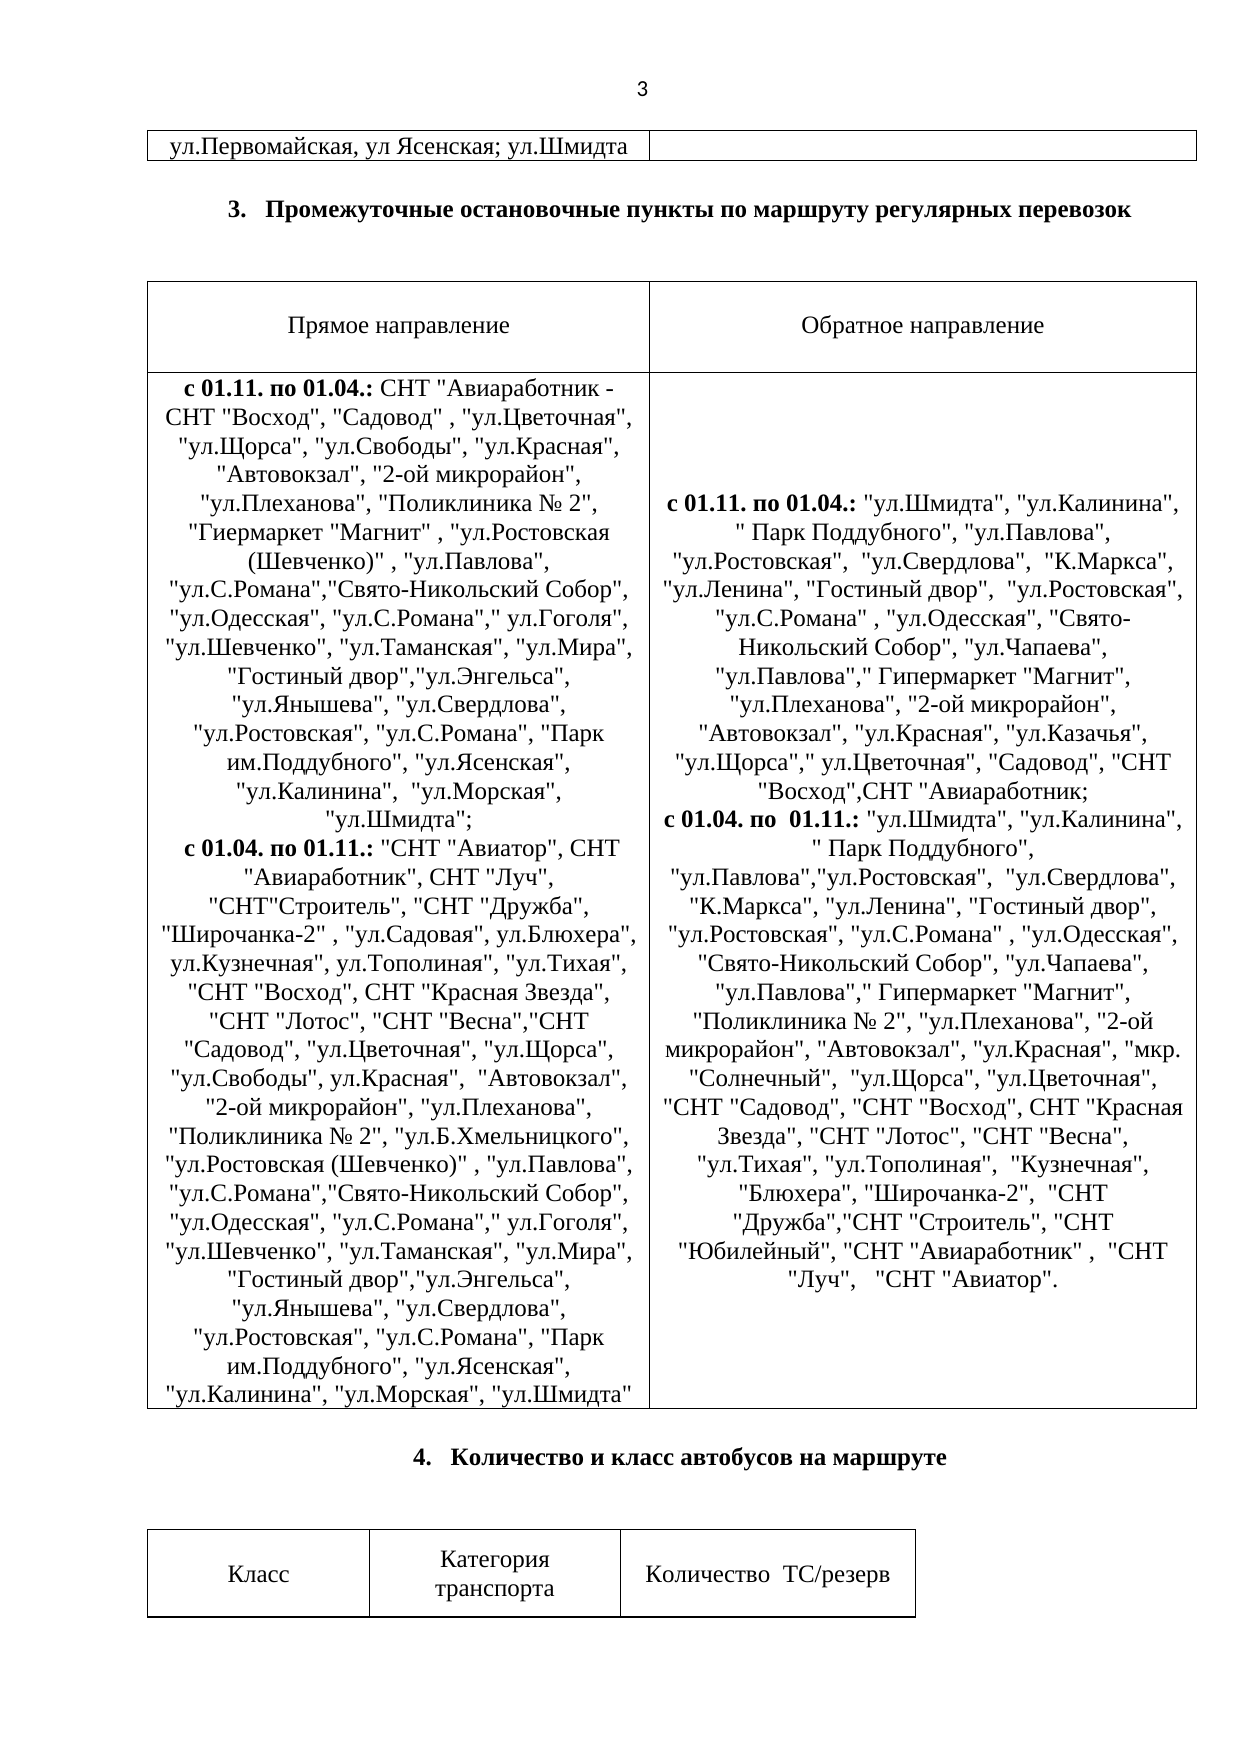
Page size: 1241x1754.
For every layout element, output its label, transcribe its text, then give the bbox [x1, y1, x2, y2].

list Количество и класс автобусов на маршруте [208, 1442, 1152, 1471]
table_cell с 01.11. по 01.04.: "ул.Шмидта", "ул.Калинина", " Парк Поддубного", "ул.Павлова", "ул.Ростовская", "ул.Свердлова", "К.Маркса", "ул.Ленина", "Гостиный двор", "ул.Ростовская", "ул.С.Романа" , "ул.Одесская", "Свято-Никольский Собор", "ул.Чапаева", "ул.Павлова"," Гипермаркет "Магнит", "ул.Плеханова", "2-ой микрорайон", "Автовокзал", "ул.Красная", "ул.Казачья", "ул.Щорса"," ул.Цветочная", "Садовод", "СНТ "Восход",СНТ "Авиаработник; с 01.04. по 01.11.: "ул.Шмидта", "ул.Калинина", " Парк Поддубного", "ул.Павлова","ул.Ростовская", "ул.Свердлова", "К.Маркса", "ул.Ленина", "Гостиный двор", "ул.Ростовская", "ул.С.Романа" , "ул.Одесская", "Свято-Никольский Собор", "ул.Чапаева", "ул.Павлова"," Гипермаркет "Магнит", "Поликлиника № 2", "ул.Плеханова", "2-ой микрорайон", "Автовокзал", "ул.Красная", "мкр. "Солнечный", "ул.Щорса", "ул.Цветочная", "СНТ "Садовод", "СНТ "Восход", СНТ "Красная Звезда", "СНТ "Лотос", "СНТ "Весна", "ул.Тихая", "ул.Тополиная", "Кузнечная", "Блюхера", "Широчанка-2", "СНТ "Дружба","СНТ "Строитель", "СНТ "Юбилейный", "СНТ "Авиаработник" , "СНТ "Луч", "СНТ "Авиатор". [650, 373, 1196, 1408]
table_header Прямое направление [148, 282, 649, 372]
table_header Категория транспорта [370, 1530, 620, 1616]
table_header Обратное направление [650, 282, 1196, 372]
table_header Количество ТС/резерв [621, 1530, 915, 1616]
table_header Класс [148, 1530, 369, 1616]
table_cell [148, 131, 649, 159]
table_cell с 01.11. по 01.04.: СНТ "Авиаработник - СНТ "Восход", "Садовод" , "ул.Цветочная", "ул.Щорса", "ул.Свободы", "ул.Красная", "Автовокзал", "2-ой микрорайон", "ул.Плеханова", "Поликлиника № 2", "Гиермаркет "Магнит" , "ул.Ростовская (Шевченко)" , "ул.Павлова", "ул.С.Романа","Свято-Никольский Собор", "ул.Одесская", "ул.С.Романа"," ул.Гоголя", "ул.Шевченко", "ул.Таманская", "ул.Мира", "Гостиный двор","ул.Энгельса", "ул.Янышева", "ул.Свердлова", "ул.Ростовская", "ул.С.Романа", "Парк им.Поддубного", "ул.Ясенская", "ул.Калинина", "ул.Морская", "ул.Шмидта"; с 01.04. по 01.11.: "СНТ "Авиатор", СНТ "Авиаработник", СНТ "Луч", "СНТ"Строитель", "СНТ "Дружба", "Широчанка-2" , "ул.Садовая", ул.Блюхера", ул.Кузнечная", ул.Тополиная", "ул.Тихая", "СНТ "Восход", СНТ "Красная Звезда", "СНТ "Лотос", "СНТ "Весна","СНТ "Садовод", "ул.Цветочная", "ул.Щорса", "ул.Свободы", ул.Красная", "Автовокзал", "2-ой микрорайон", "ул.Плеханова", "Поликлиника № 2", "ул.Б.Хмельницкого", "ул.Ростовская (Шевченко)" , "ул.Павлова", "ул.С.Романа","Свято-Никольский Собор", "ул.Одесская", "ул.С.Романа"," ул.Гоголя", "ул.Шевченко", "ул.Таманская", "ул.Мира", "Гостиный двор","ул.Энгельса", "ул.Янышева", "ул.Свердлова", "ул.Ростовская", "ул.С.Романа", "Парк им.Поддубного", "ул.Ясенская", "ул.Калинина", "ул.Морская", "ул.Шмидта" [148, 373, 649, 1408]
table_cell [650, 131, 1196, 159]
list Промежуточные остановочные пункты по маршруту регулярных перевозок [208, 194, 1152, 222]
